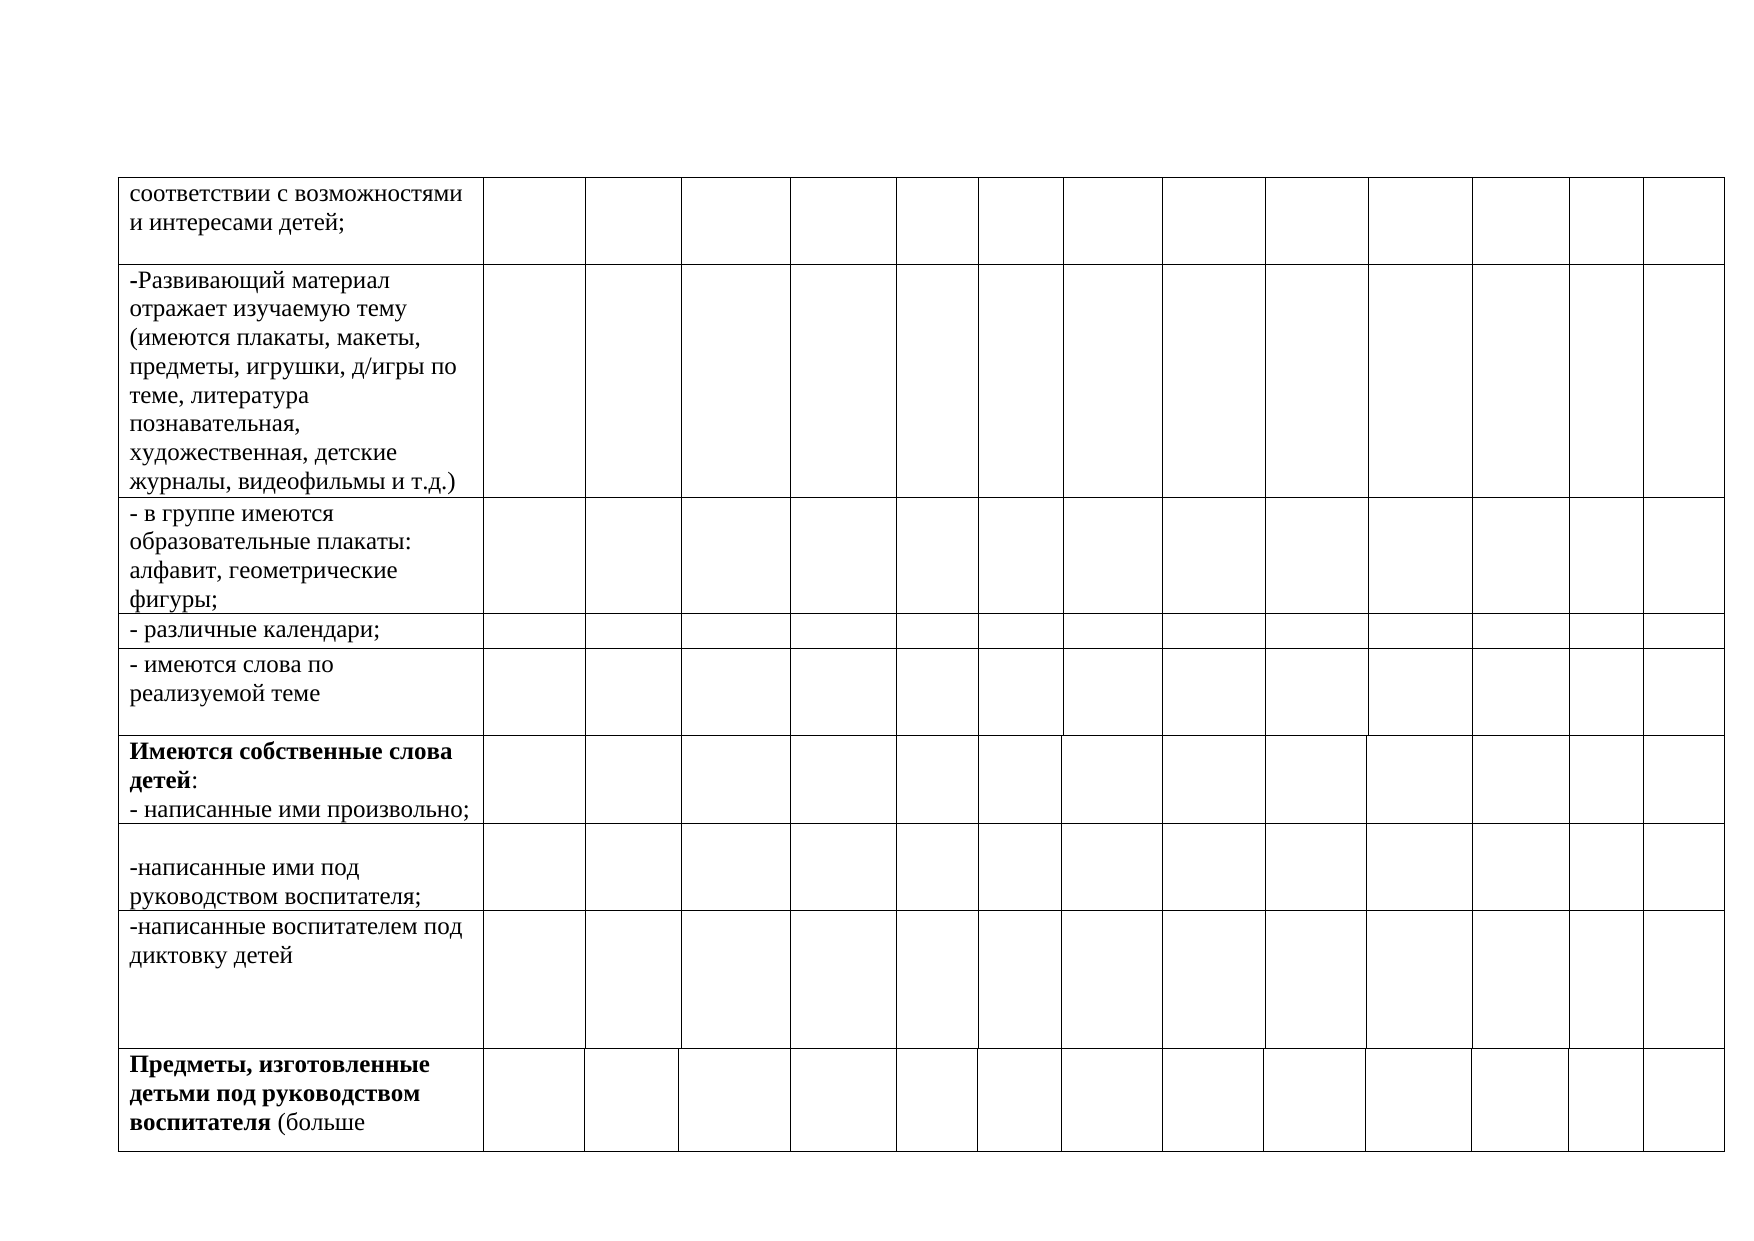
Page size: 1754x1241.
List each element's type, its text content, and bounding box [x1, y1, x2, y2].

table_cell [791, 498, 896, 613]
table_cell [586, 649, 681, 735]
table_cell [484, 1049, 584, 1151]
table_cell [1266, 824, 1366, 910]
table_cell [791, 911, 896, 1048]
table_cell [682, 265, 790, 497]
table_cell [1570, 265, 1643, 497]
table_cell [1163, 265, 1265, 497]
table_cell [897, 824, 978, 910]
table_cell [682, 736, 790, 823]
table_cell [1163, 614, 1265, 648]
table_cell [1644, 1049, 1724, 1151]
table_cell [1570, 736, 1643, 823]
table_cell [1644, 911, 1724, 1048]
table_cell [586, 265, 681, 497]
table_cell [1064, 178, 1162, 264]
table_cell [586, 824, 681, 910]
table_cell [979, 614, 1063, 648]
table_cell [1266, 911, 1366, 1048]
table_cell [1062, 1049, 1162, 1151]
table_cell [791, 178, 896, 264]
table_cell [1569, 1049, 1643, 1151]
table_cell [119, 1049, 483, 1151]
table_cell [1064, 498, 1162, 613]
table_cell [1367, 911, 1472, 1048]
table_cell [897, 649, 978, 735]
table_cell [1473, 498, 1569, 613]
table_cell [1266, 178, 1368, 264]
table_cell [791, 649, 896, 735]
table_cell [1264, 1049, 1365, 1151]
table_cell - имеются слова по реализуемой теме [119, 649, 483, 735]
table_cell [1367, 736, 1472, 823]
table_cell [1369, 265, 1472, 497]
table_cell [979, 178, 1063, 264]
table_cell [1570, 911, 1643, 1048]
table_cell [1473, 649, 1569, 735]
table_cell -написанные ими под руководством воспитателя; [119, 824, 483, 910]
table_cell [586, 911, 681, 1048]
table_cell [1644, 498, 1724, 613]
table_cell [1570, 178, 1643, 264]
table_cell [1369, 649, 1472, 735]
table_cell [1064, 265, 1162, 497]
table_cell -написанные воспитателем под диктовку детей [119, 911, 483, 1048]
table_cell [1570, 498, 1643, 613]
table_cell [897, 265, 978, 497]
table_cell [1473, 911, 1569, 1048]
table_cell [484, 649, 585, 735]
table_cell [1644, 824, 1724, 910]
table_cell [1472, 1049, 1568, 1151]
table_cell [1570, 649, 1643, 735]
table_cell [679, 1049, 790, 1151]
table_cell [1062, 911, 1162, 1048]
table_cell [791, 824, 896, 910]
table_cell [586, 178, 681, 264]
table_cell [682, 824, 790, 910]
table_cell [484, 498, 585, 613]
table_cell [1163, 911, 1265, 1048]
table_cell [897, 911, 978, 1048]
table_cell [897, 614, 978, 648]
table_cell [1062, 824, 1162, 910]
table_cell [979, 736, 1061, 823]
table_cell [791, 1049, 896, 1151]
table_cell [1644, 614, 1724, 648]
table_cell [897, 736, 978, 823]
table_cell [1064, 614, 1162, 648]
table_cell [1367, 824, 1472, 910]
table_cell [682, 649, 790, 735]
table_cell [1163, 649, 1265, 735]
table_cell [484, 736, 585, 823]
table_cell [979, 911, 1061, 1048]
table_cell [1473, 265, 1569, 497]
table_cell [1266, 736, 1366, 823]
table_cell [897, 1049, 977, 1151]
table_cell [484, 265, 585, 497]
table_cell [1266, 614, 1368, 648]
table_cell [1369, 498, 1472, 613]
table_cell [682, 614, 790, 648]
table_cell [1064, 649, 1162, 735]
table_cell [1266, 498, 1368, 613]
table_cell -Развивающий материал отражает изучаемую тему (имеются плакаты, макеты, предметы, игрушки, д/игры по теме, литература познавательная, художественная, детские журналы, видеофильмы и т.д.) [119, 265, 483, 497]
table_cell [1473, 178, 1569, 264]
table_cell [1163, 824, 1265, 910]
table_cell [586, 736, 681, 823]
table_cell [979, 265, 1063, 497]
table_cell [682, 498, 790, 613]
table_cell - различные календари; [119, 614, 483, 648]
table_cell [586, 498, 681, 613]
table_cell [1266, 265, 1368, 497]
table_cell [1644, 649, 1724, 735]
table_cell [1473, 614, 1569, 648]
table_cell [1369, 614, 1472, 648]
table_cell [979, 824, 1061, 910]
table_cell [791, 736, 896, 823]
table_cell [978, 1049, 1061, 1151]
table_cell [897, 178, 978, 264]
table_cell [979, 649, 1063, 735]
table_cell [1163, 1049, 1263, 1151]
table_cell [682, 911, 790, 1048]
table_cell [1644, 178, 1724, 264]
table_cell [484, 824, 585, 910]
table_cell Имеются собственные слова детей: - написанные ими произвольно; [119, 736, 483, 823]
table_cell [791, 614, 896, 648]
table_cell [1473, 736, 1569, 823]
table_cell [1163, 736, 1265, 823]
table_cell [979, 498, 1063, 613]
table_cell [1644, 736, 1724, 823]
table_cell [1062, 736, 1162, 823]
table_cell [1366, 1049, 1471, 1151]
table_cell [585, 1049, 678, 1151]
table_cell [484, 911, 585, 1048]
table_cell [484, 614, 585, 648]
table_cell [1570, 824, 1643, 910]
table_cell [682, 178, 790, 264]
table_cell [791, 265, 896, 497]
table_cell [1473, 824, 1569, 910]
table_cell [586, 614, 681, 648]
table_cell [119, 178, 483, 264]
table_cell [1163, 498, 1265, 613]
table_cell [484, 178, 585, 264]
table_cell - в группе имеются образовательные плакаты: алфавит, геометрические фигуры; [119, 498, 483, 613]
table_cell [1570, 614, 1643, 648]
table_cell [1266, 649, 1368, 735]
table_cell [1369, 178, 1472, 264]
table_cell [1163, 178, 1265, 264]
table_cell [1644, 265, 1724, 497]
table_cell [897, 498, 978, 613]
